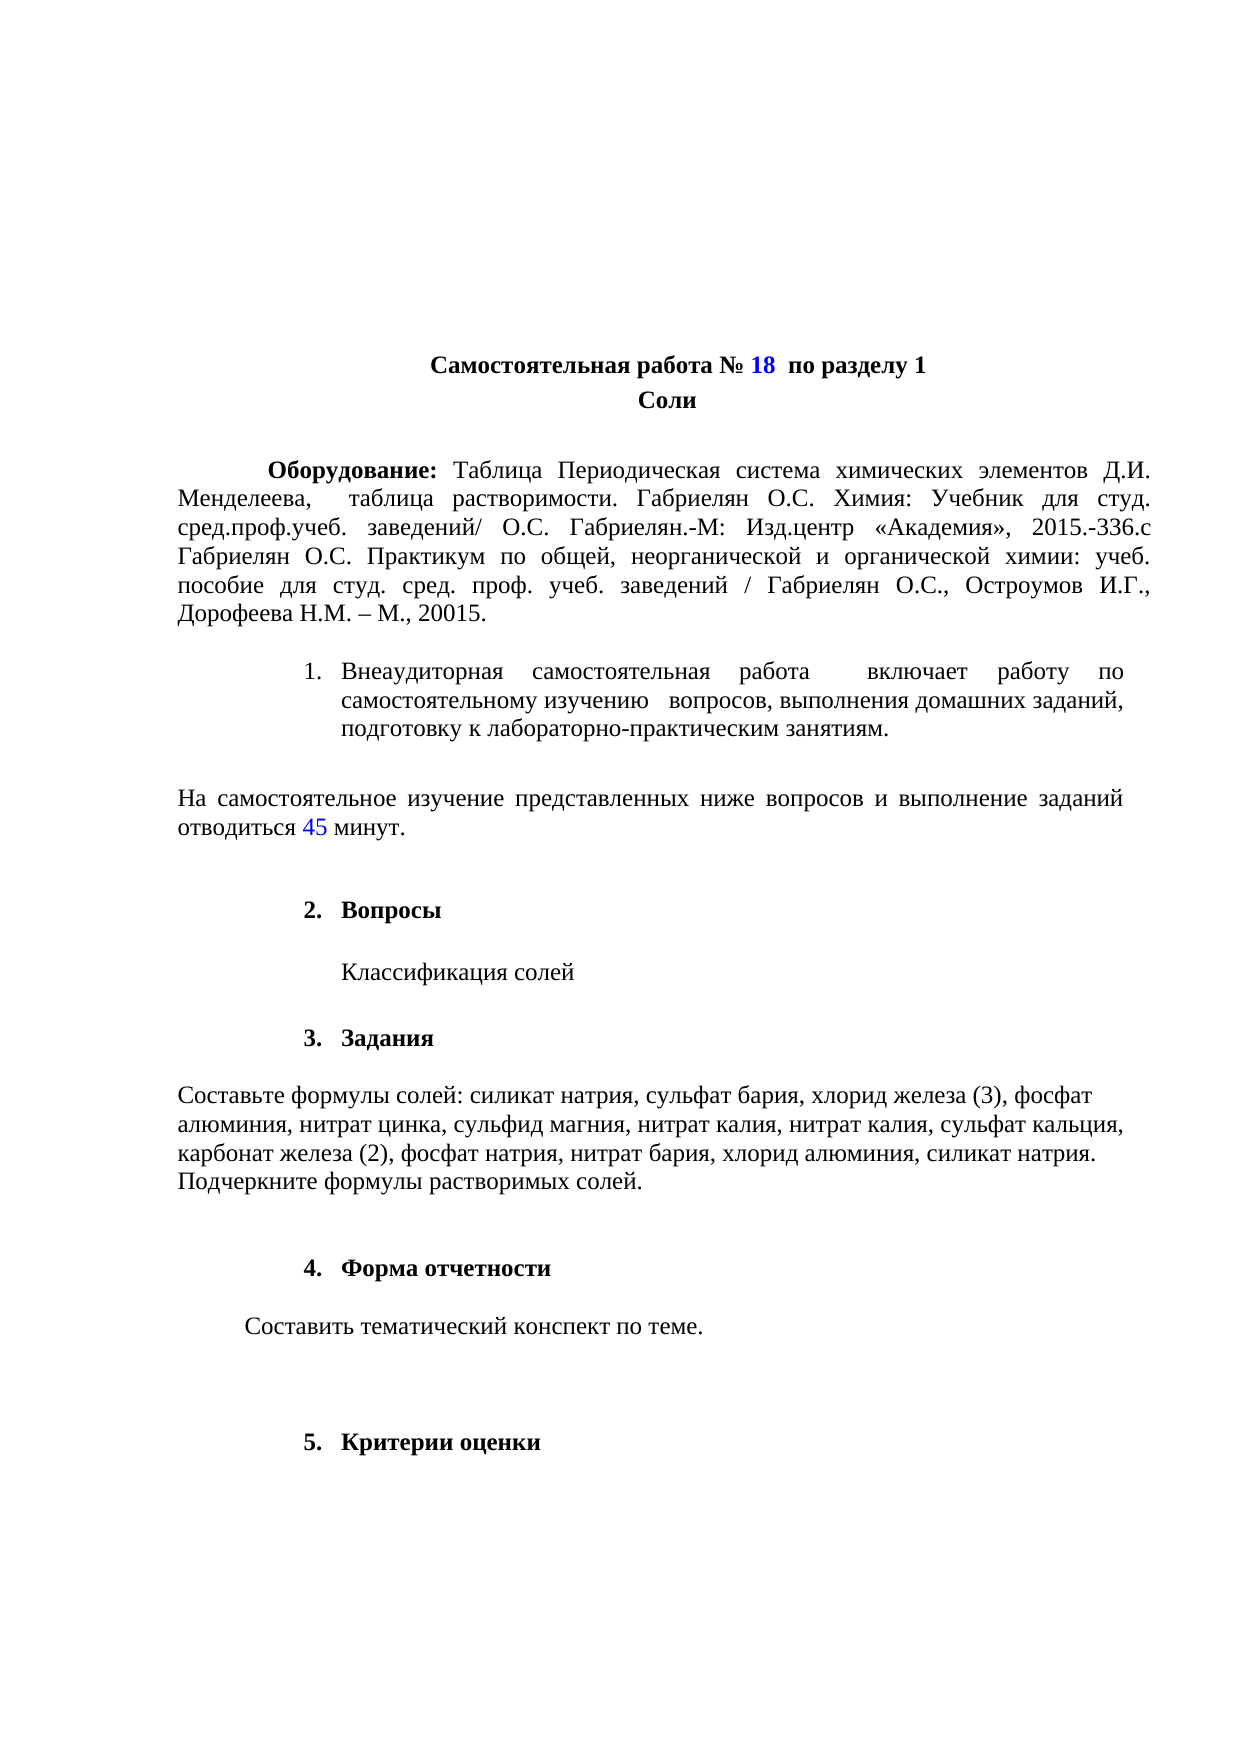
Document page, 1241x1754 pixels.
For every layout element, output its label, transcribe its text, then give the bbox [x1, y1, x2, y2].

list Форма отчетности [303, 1253, 1152, 1282]
list Вопросы [303, 895, 1152, 923]
subtitle Самостоятельная работа № 18 по разделу 1 [244, 350, 1112, 378]
text Оборудование: Таблица Периодическая система химических элементов Д.И. Менделеева, таблица растворимости. Габриелян О.С. Химия: Учебник для студ. сред.проф.учеб. заведений/ О.С. Габриелян.-М: Изд.центр «Академия», 2015.-336.с Габриелян О.С. Практикум по общей, неорганической и органической химии: учеб. пособие для студ. сред. проф. учеб. заведений / Габриелян О.С., Остроумов И.Г., Дорофеева Н.М. – М., 20015. [177, 455, 1152, 627]
subtitle Соли [244, 385, 1112, 413]
list Критерии оценки [303, 1427, 1152, 1456]
list Задания [303, 1023, 1152, 1051]
list Классификация солей [341, 957, 1152, 985]
list Внеаудиторная самостоятельная работа включает работу по самостоятельному изучению вопросов, выполнения домашних заданий, подготовку к лабораторно-практическим занятиям. [303, 656, 1124, 742]
text Составить тематический конспект по теме. [244, 1311, 1152, 1340]
text Составьте формулы солей: силикат натрия, сульфат бария, хлорид железа (3), фосфат алюминия, нитрат цинка, сульфид магния, нитрат калия, нитрат калия, сульфат кальция, карбонат железа (2), фосфат натрия, нитрат бария, хлорид алюминия, силикат натрия. Подчеркните формулы растворимых солей. [177, 1080, 1152, 1195]
text На самостоятельное изучение представленных ниже вопросов и выполнение заданий отводиться 45 минут. [177, 783, 1124, 841]
